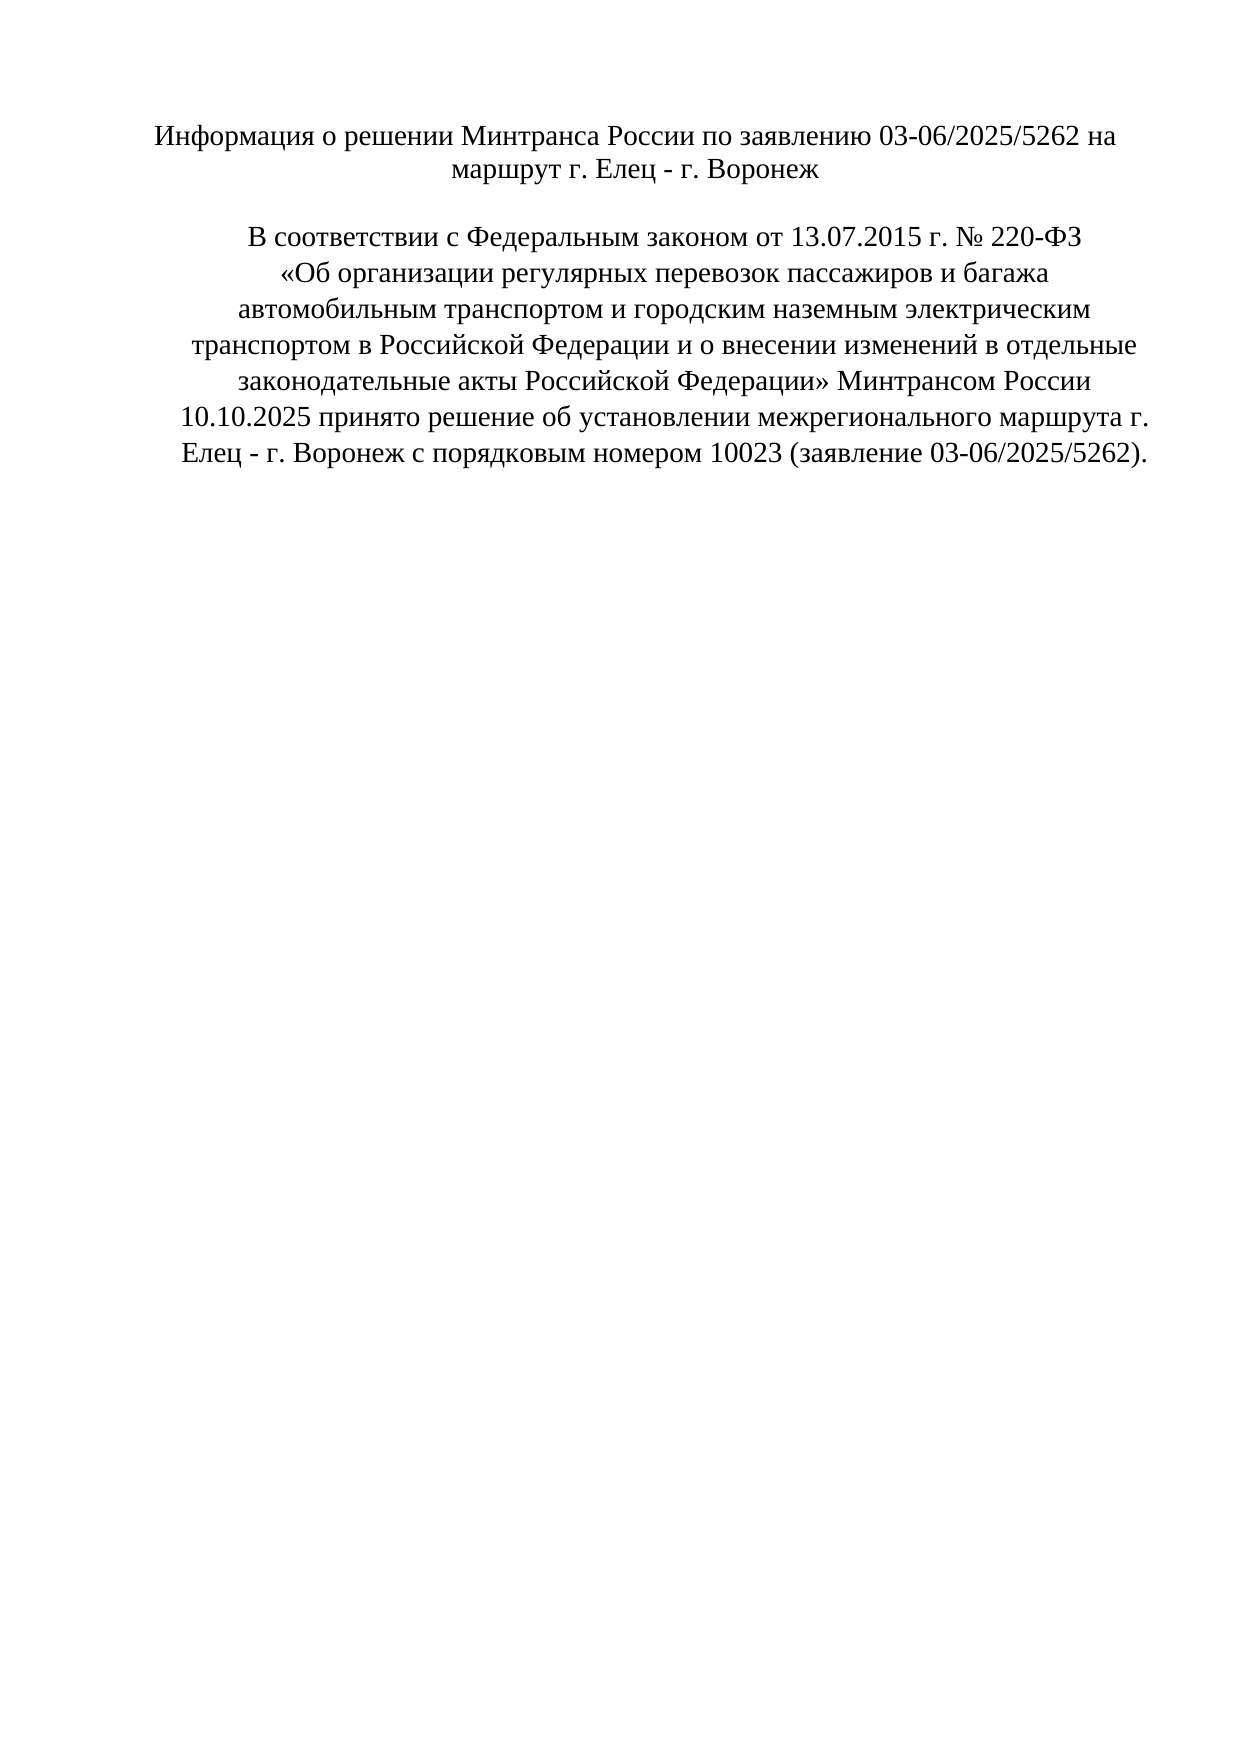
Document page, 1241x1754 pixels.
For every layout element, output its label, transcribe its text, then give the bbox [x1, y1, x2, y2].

text В соответствии с Федеральным законом от 13.07.2015 г. № 220-ФЗ «Об организации регулярных перевозок пассажиров и багажа автомобильным транспортом и городским наземным электрическим транспортом в Российской Федерации и о внесении изменений в отдельные законодательные акты Российской Федерации» Минтрансом России 10.10.2025 принято решение об установлении межрегионального маршрута г. Елец - г. Воронеж с порядковым номером 10023 (заявление 03-06/2025/5262). [177, 219, 1152, 469]
text Информация о решении Минтранса России по заявлению 03-06/2025/5262 на маршрут г. Елец - г. Воронеж [118, 118, 1152, 185]
